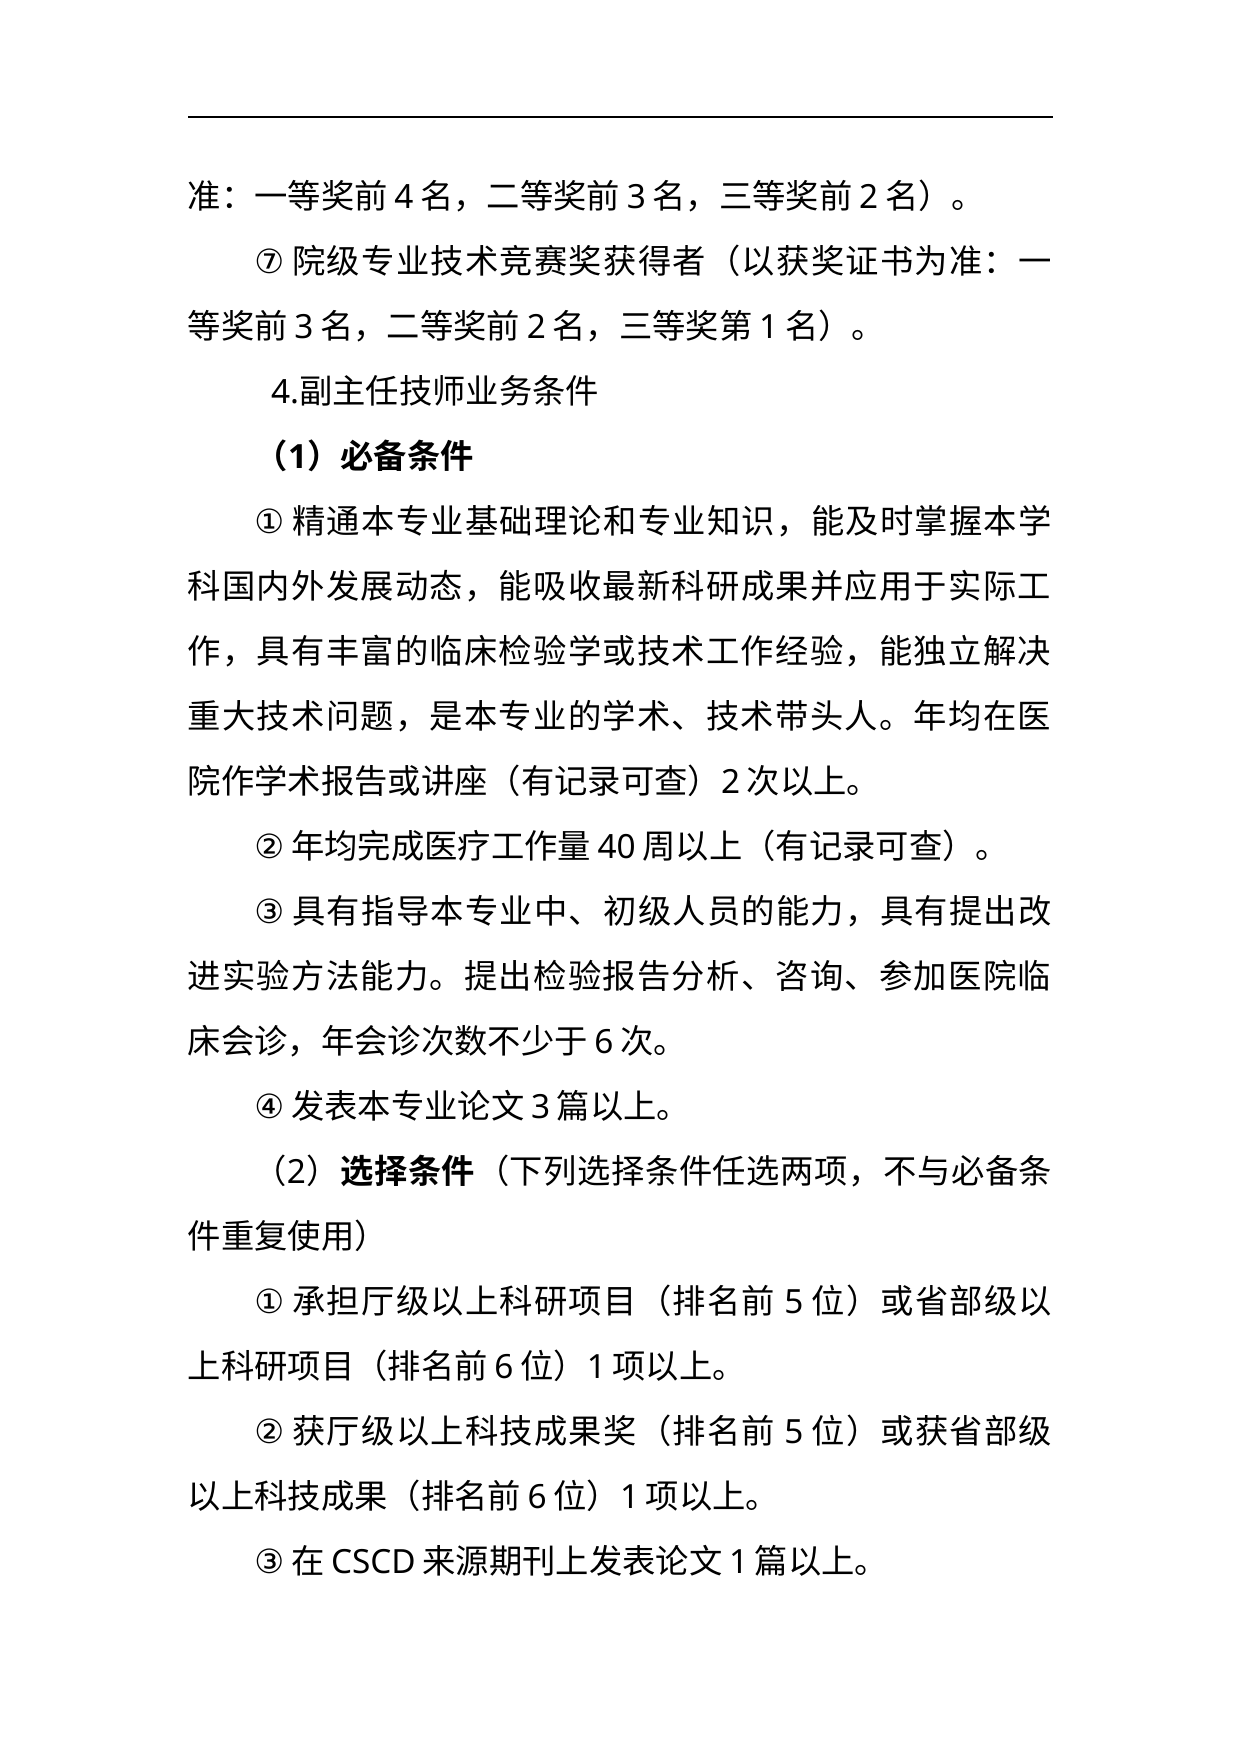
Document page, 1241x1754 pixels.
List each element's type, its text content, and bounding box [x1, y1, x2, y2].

text ①承担厅级以上科研项目（排名前5位）或省部级以上科研项目（排名前6位）1项以上。 [187, 1267, 1053, 1397]
text ②年均完成医疗工作量40周以上（有记录可查）。 [187, 812, 1053, 877]
text ③在CSCD来源期刊上发表论文1篇以上。 [187, 1527, 1053, 1592]
text ①精通本专业基础理论和专业知识，能及时掌握本学科国内外发展动态，能吸收最新科研成果并应用于实际工作，具有丰富的临床检验学或技术工作经验，能独立解决重大技术问题，是本专业的学术、技术带头人。年均在医院作学术报告或讲座（有记录可查）2次以上。 [187, 487, 1053, 812]
text ④发表本专业论文3篇以上。 [187, 1072, 1053, 1137]
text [187, 162, 1053, 227]
text ⑦院级专业技术竞赛奖获得者（以获奖证书为准：一等奖前3名，二等奖前2名，三等奖第1名）。 [187, 227, 1053, 357]
text 4.副主任技师业务条件 [187, 357, 1053, 422]
text （2）选择条件（下列选择条件任选两项，不与必备条件重复使用） [187, 1137, 1053, 1267]
text ③具有指导本专业中、初级人员的能力，具有提出改进实验方法能力。提出检验报告分析、咨询、参加医院临床会诊，年会诊次数不少于6次。 [187, 877, 1053, 1072]
text （1）必备条件 [187, 422, 1053, 487]
text ②获厅级以上科技成果奖（排名前5位）或获省部级以上科技成果（排名前6位）1项以上。 [187, 1397, 1053, 1527]
